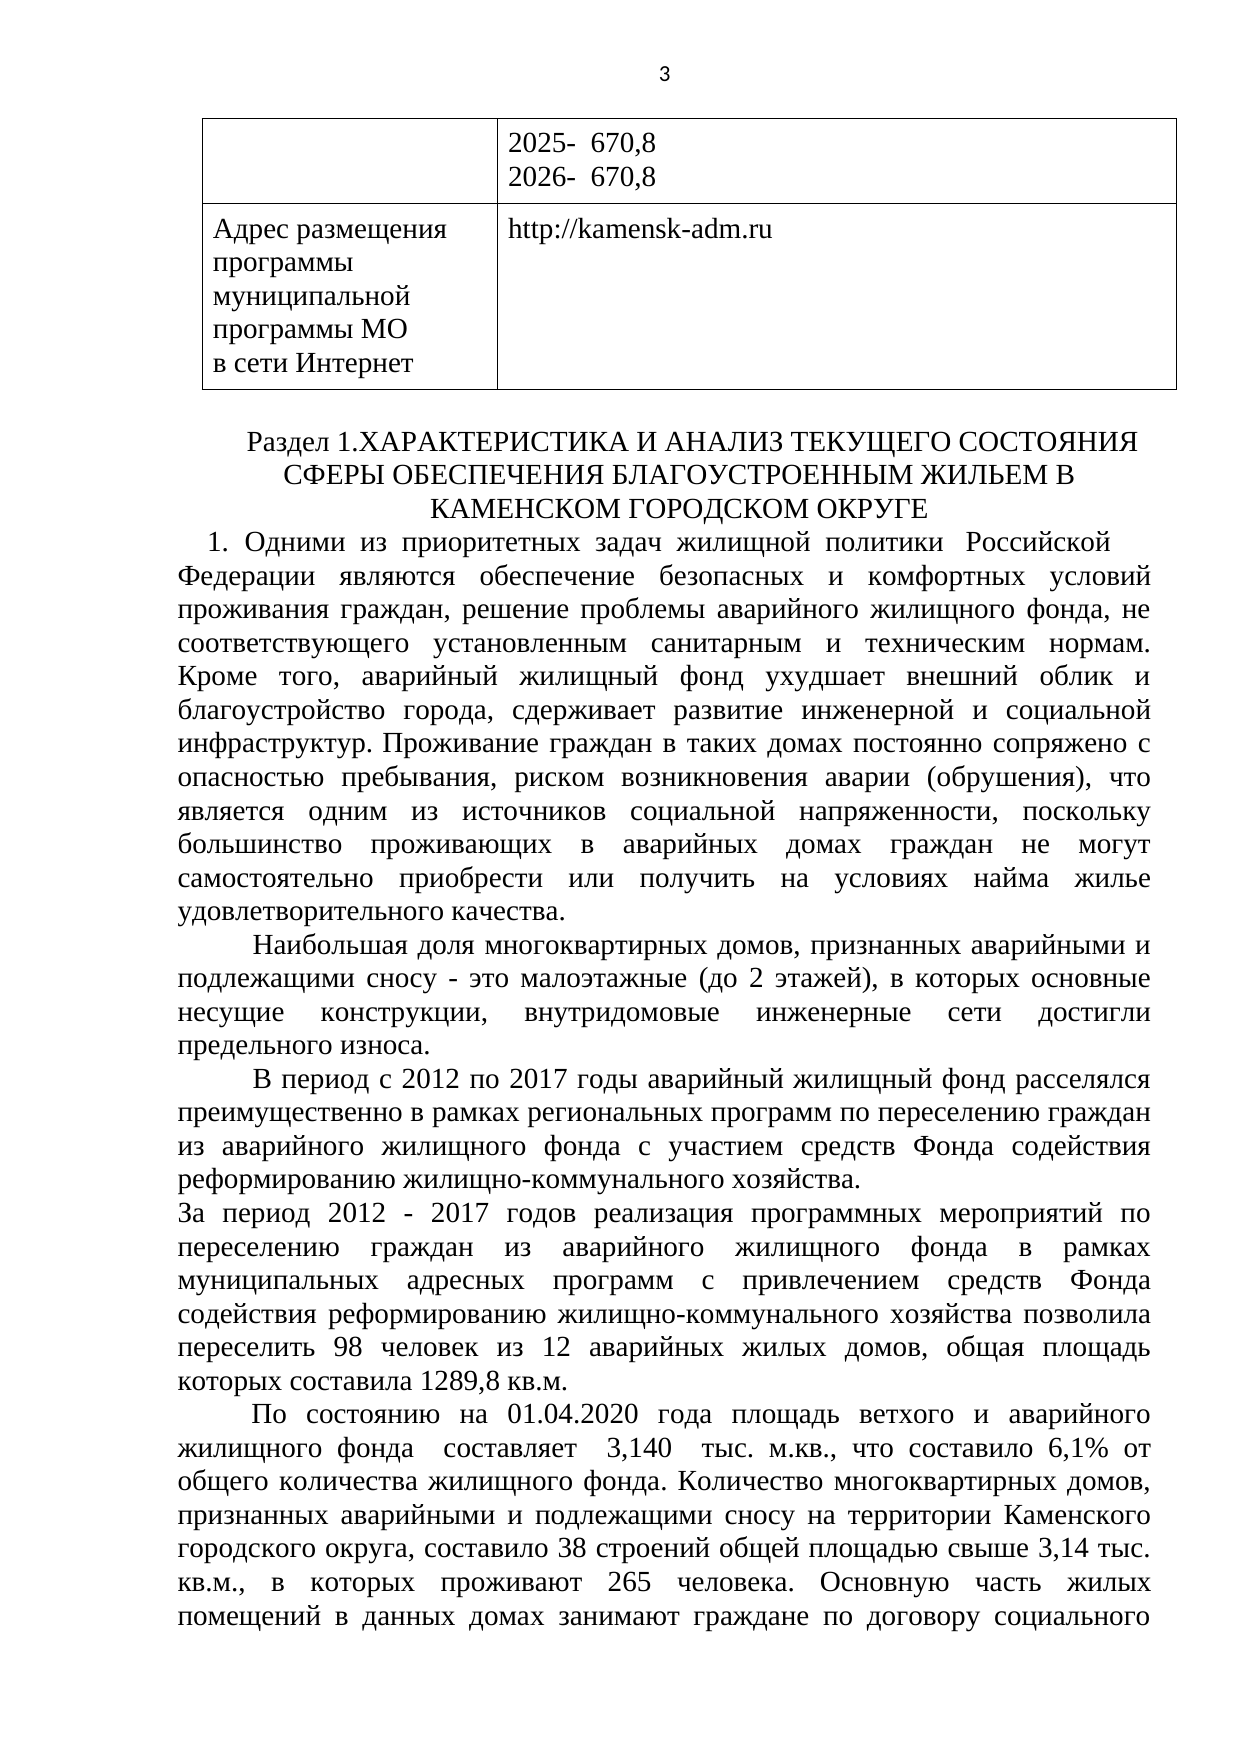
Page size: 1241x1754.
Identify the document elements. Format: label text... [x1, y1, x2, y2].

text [177, 1396, 1152, 1631]
text В период с 2012 по 2017 годы аварийный жилищный фонд расселялся преимущественно в рамках региональных программ по переселению граждан из аварийного жилищного фонда с участием средств Фонда содействия реформированию жилищно-коммунального хозяйства. [177, 1061, 1152, 1195]
text Федерации являются обеспечение безопасных и комфортных условий проживания граждан, решение проблемы аварийного жилищного фонда, не соответствующего установленным санитарным и техническим нормам. Кроме того, аварийный жилищный фонд ухудшает внешний облик и благоустройство города, сдерживает развитие инженерной и социальной инфраструктур. Проживание граждан в таких домах постоянно сопряжено с опасностью пребывания, риском возникновения аварии (обрушения), что является одним из источников социальной напряженности, поскольку большинство проживающих в аварийных домах граждан не могут самостоятельно приобрести или получить на условиях найма жилье удовлетворительного качества. [177, 558, 1152, 927]
text За период 2012 - 2017 годов реализация программных мероприятий по переселению граждан из аварийного жилищного фонда в рамках муниципальных адресных программ с привлечением средств Фонда содействия реформированию жилищно-коммунального хозяйства позволила переселить 98 человек из 12 аварийных жилых домов, общая площадь которых составила 1289,8 кв.м. [177, 1195, 1152, 1396]
table_cell Адрес размещения программы муниципальной программы МО в сети Интернет [203, 204, 497, 389]
text Раздел 1.ХАРАКТЕРИСТИКА И АНАЛИЗ ТЕКУЩЕГО СОСТОЯНИЯ СФЕРЫ ОБЕСПЕЧЕНИЯ БЛАГОУСТРОЕННЫМ ЖИЛЬЕМ В КАМЕНСКОМ ГОРОДСКОМ ОКРУГЕ [207, 424, 1152, 524]
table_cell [203, 119, 497, 203]
list Одними из приоритетных задач жилищной политики Российской [207, 524, 1152, 558]
table_cell http://kamensk-adm.ru [498, 204, 1176, 389]
text Наибольшая доля многоквартирных домов, признанных аварийными и подлежащими сносу - это малоэтажные (до 2 этажей), в которых основные несущие конструкции, внутридомовые инженерные сети достигли предельного износа. [177, 927, 1152, 1061]
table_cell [498, 119, 1176, 203]
